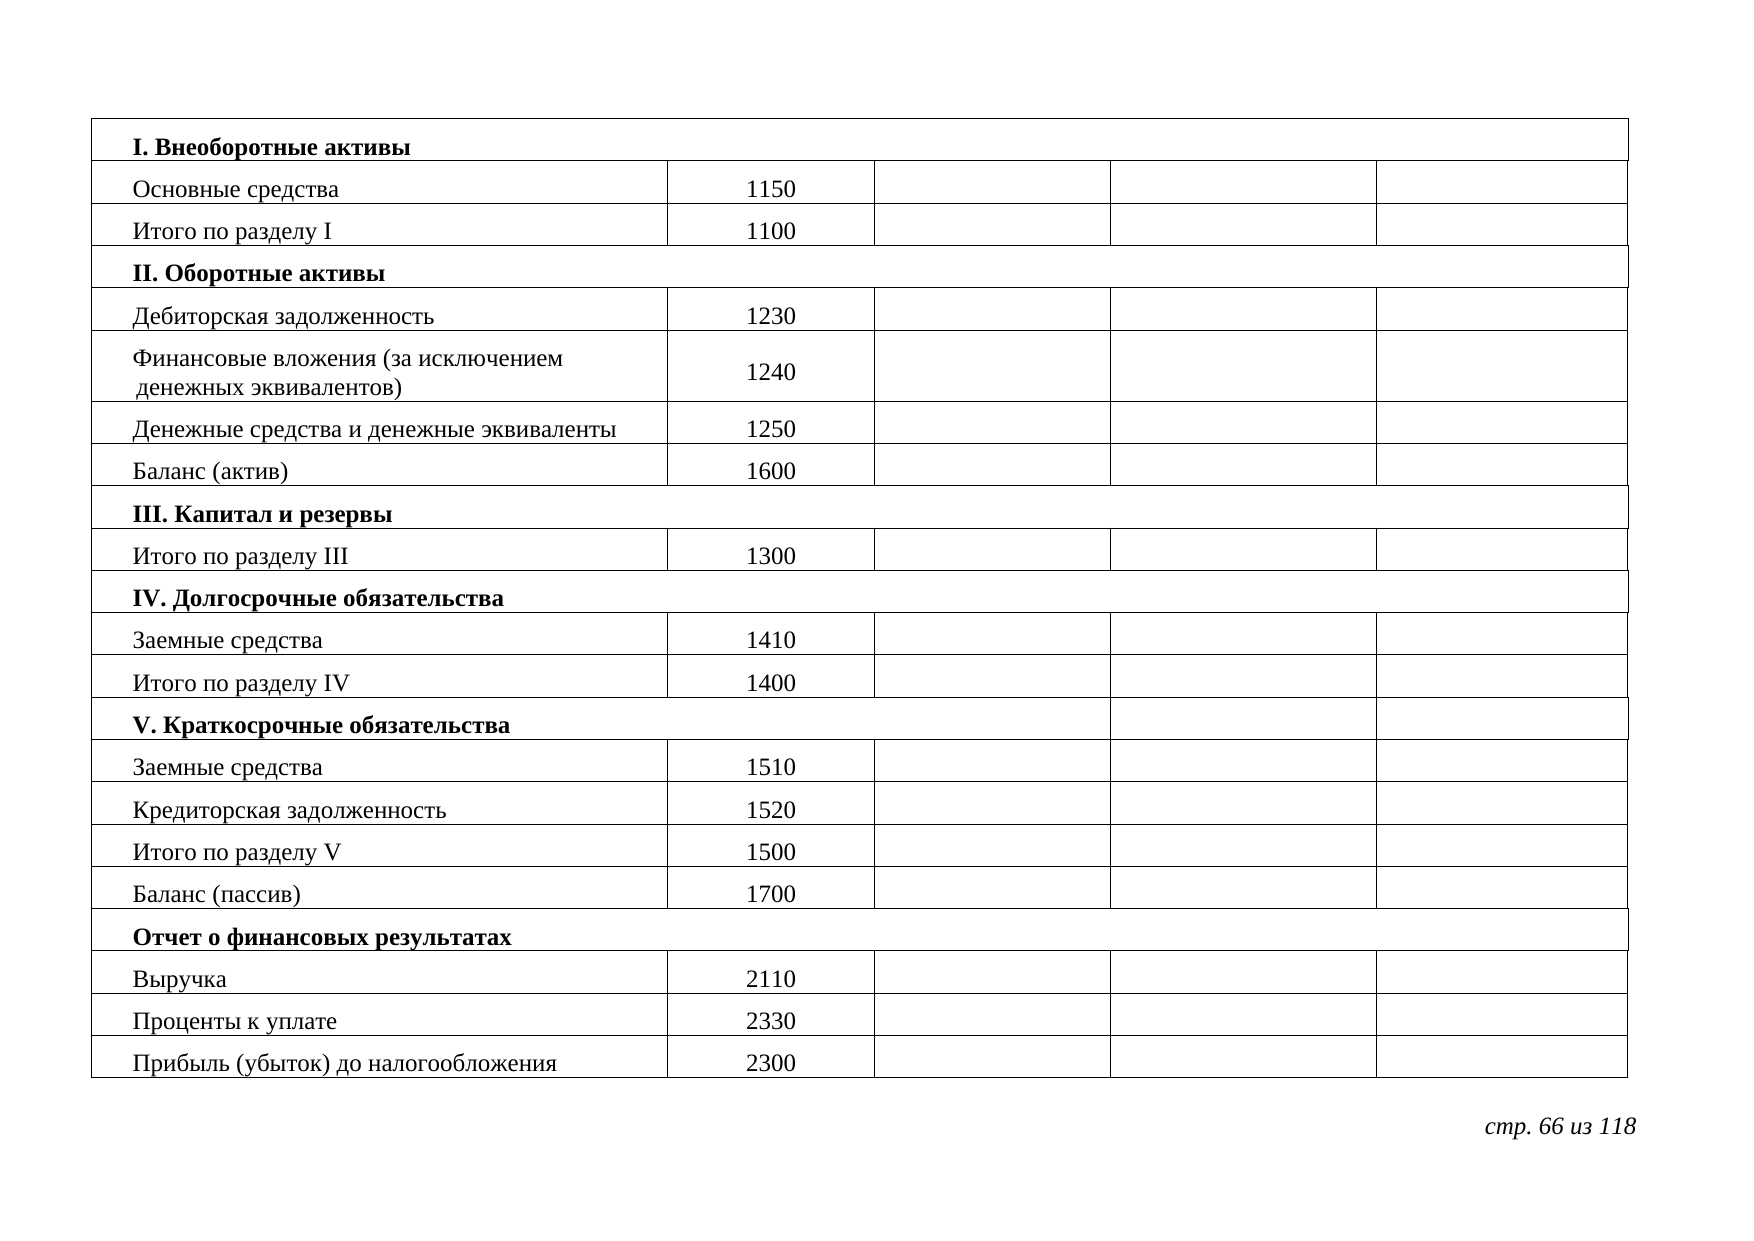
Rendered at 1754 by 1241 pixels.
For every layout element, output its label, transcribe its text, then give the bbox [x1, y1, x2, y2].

table_cell [875, 161, 1110, 203]
table_cell [875, 204, 1110, 245]
table_cell Итого по разделу III [92, 529, 667, 570]
table_cell [1111, 288, 1376, 329]
table_cell [1377, 951, 1627, 993]
table_cell Баланс (актив) [92, 444, 667, 485]
table_cell III. Капитал и резервы [92, 486, 1628, 527]
table_cell [1111, 994, 1376, 1035]
table_cell [1111, 740, 1376, 781]
table_cell Проценты к уплате [92, 994, 667, 1035]
table_cell Заемные средства [92, 740, 667, 781]
table_cell [1111, 951, 1376, 993]
table_cell Основные средства [92, 161, 667, 203]
table_cell [875, 655, 1110, 697]
table_cell [875, 402, 1110, 443]
table_cell [1111, 161, 1376, 203]
table_cell Дебиторская задолженность [92, 288, 667, 329]
table_cell Отчет о финансовых результатах [92, 909, 1628, 950]
table_cell 1510 [668, 740, 874, 781]
table_cell [1111, 1036, 1376, 1077]
table_cell [875, 782, 1110, 823]
table_cell [1111, 444, 1376, 485]
table_cell [875, 867, 1110, 908]
table_cell [1377, 288, 1627, 329]
table_cell [1377, 613, 1627, 654]
table_cell Прибыль (убыток) до налогообложения [92, 1036, 667, 1077]
table_cell 2300 [668, 1036, 874, 1077]
table_cell [875, 444, 1110, 485]
table_cell 2330 [668, 994, 874, 1035]
table_cell [1377, 867, 1627, 908]
table_cell [875, 825, 1110, 866]
table_cell [1377, 402, 1627, 443]
table_cell [1377, 331, 1627, 401]
table_cell [1377, 444, 1627, 485]
table_cell [1111, 402, 1376, 443]
table_cell 1240 [668, 331, 874, 401]
table_cell [1111, 204, 1376, 245]
table_cell [875, 951, 1110, 993]
table_cell [875, 288, 1110, 329]
table_cell [1111, 867, 1376, 908]
table_cell [1111, 655, 1376, 697]
table_cell 1410 [668, 613, 874, 654]
table_cell [1377, 740, 1627, 781]
table_cell [1377, 782, 1627, 823]
table_cell I. Внеоборотные активы [92, 119, 1628, 160]
table_cell [1111, 698, 1376, 739]
table_cell Баланс (пассив) [92, 867, 667, 908]
table_cell [1377, 1036, 1627, 1077]
table_cell [1111, 825, 1376, 866]
table_cell [875, 613, 1110, 654]
table_cell 1230 [668, 288, 874, 329]
table_cell [1377, 161, 1627, 203]
table_cell Выручка [92, 951, 667, 993]
table_cell [1377, 825, 1627, 866]
table_cell [1111, 529, 1376, 570]
table_cell [875, 529, 1110, 570]
table_cell 1700 [668, 867, 874, 908]
table_cell [1377, 698, 1628, 739]
table_cell II. Оборотные активы [92, 246, 1628, 287]
table_cell Итого по разделу IV [92, 655, 667, 697]
table_cell V. Краткосрочные обязательства [92, 698, 1110, 739]
table_cell 2110 [668, 951, 874, 993]
table_cell 1500 [668, 825, 874, 866]
table_cell Денежные средства и денежные эквиваленты [92, 402, 667, 443]
table_cell 1150 [668, 161, 874, 203]
table_cell [1111, 782, 1376, 823]
table_cell Заемные средства [92, 613, 667, 654]
table_cell 1300 [668, 529, 874, 570]
table_cell [875, 1036, 1110, 1077]
table_cell [1377, 529, 1627, 570]
table_cell Финансовые вложения (за исключением денежных эквивалентов) [92, 331, 667, 401]
table_cell 1250 [668, 402, 874, 443]
table_cell [1377, 655, 1627, 697]
table_cell Кредиторская задолженность [92, 782, 667, 823]
table_cell [875, 994, 1110, 1035]
table_cell [1377, 994, 1627, 1035]
table_cell [1377, 204, 1627, 245]
table_cell [875, 740, 1110, 781]
table_cell [1111, 613, 1376, 654]
table_cell 1400 [668, 655, 874, 697]
table_cell Итого по разделу I [92, 204, 667, 245]
table_cell Итого по разделу V [92, 825, 667, 866]
table_cell IV. Долгосрочные обязательства [92, 571, 1628, 612]
table_cell 1520 [668, 782, 874, 823]
table_cell [875, 331, 1110, 401]
table_cell 1600 [668, 444, 874, 485]
table_cell [1111, 331, 1376, 401]
table_cell 1100 [668, 204, 874, 245]
